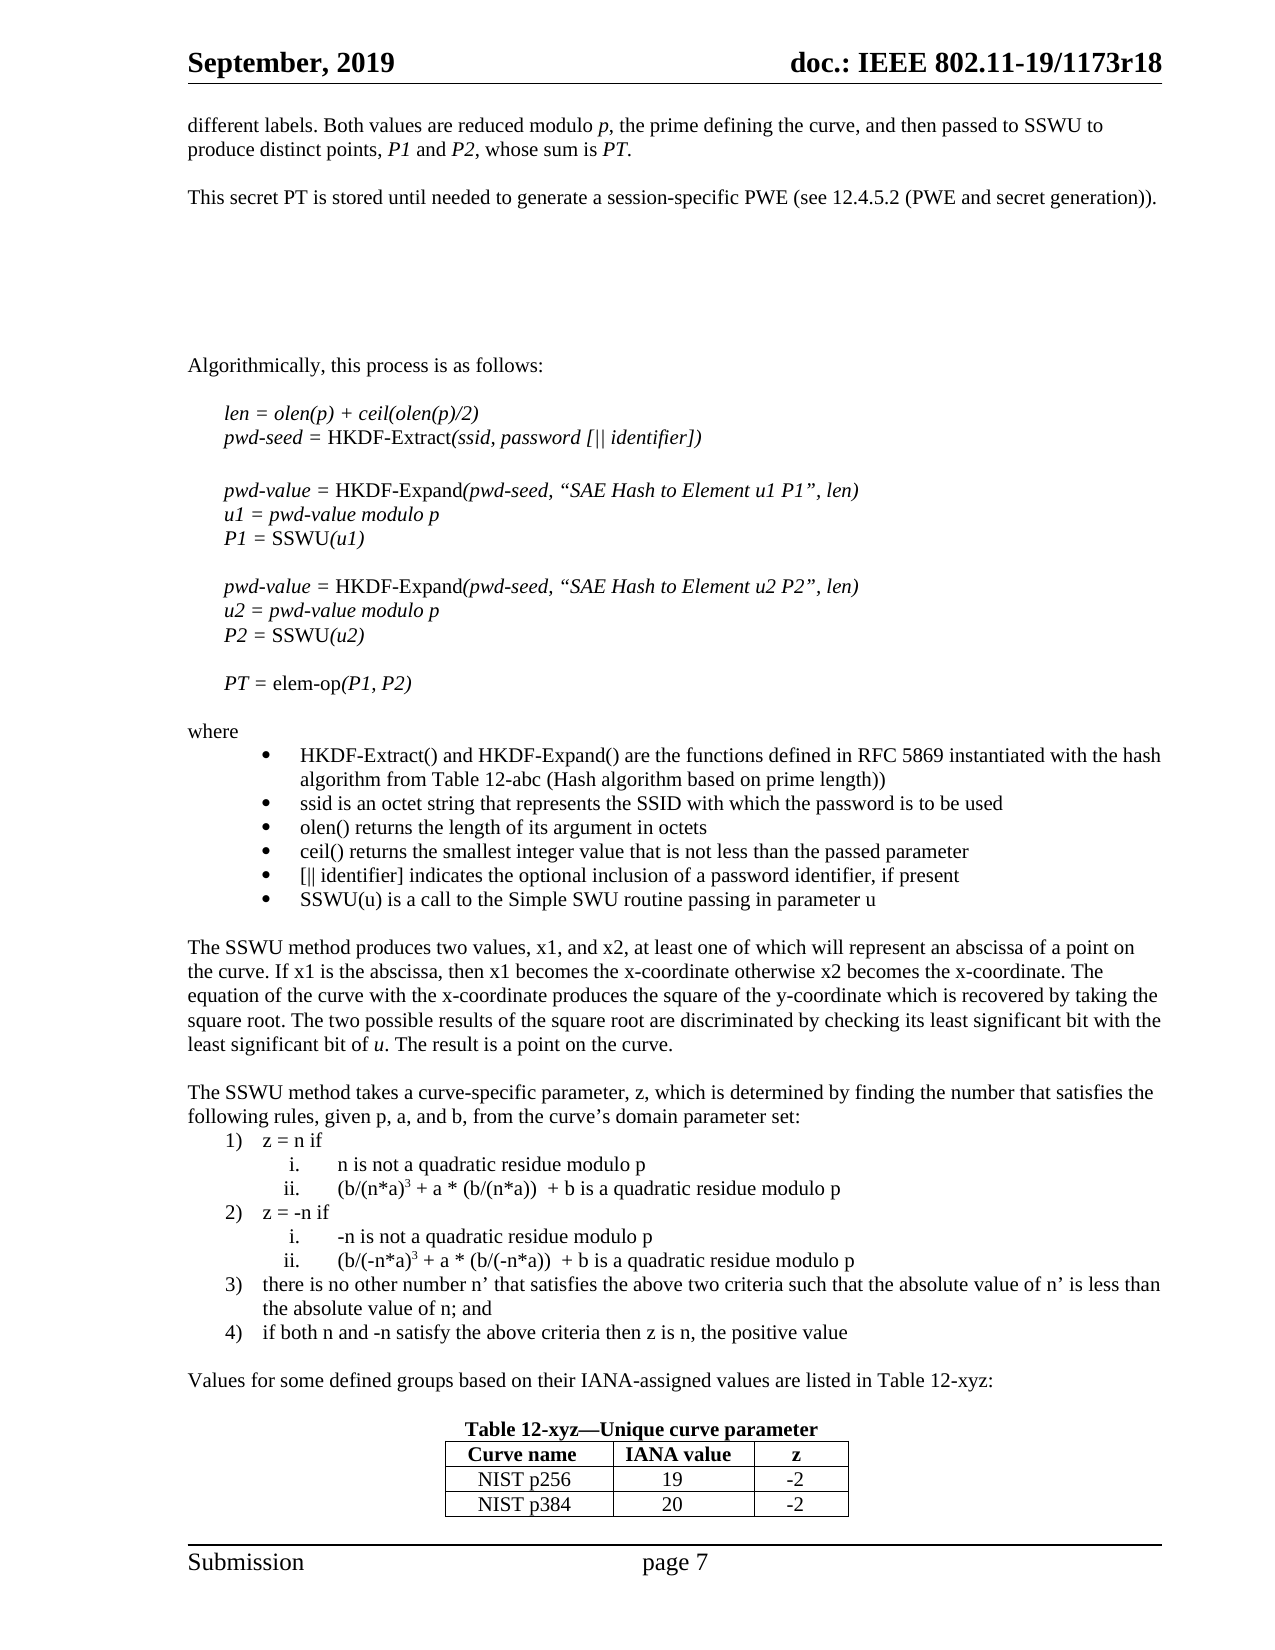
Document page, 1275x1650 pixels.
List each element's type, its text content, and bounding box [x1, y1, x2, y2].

text PT = elem-op(P1, P2) [187, 671, 1162, 695]
list ssid is an octet string that represents the SSID with which the password is to be used [262, 791, 1162, 815]
text P1 = SSWU(u1) [187, 526, 1162, 550]
text where [187, 719, 1162, 743]
text pwd-seed = HKDF-Extract(ssid, password [|| identifier]) [187, 425, 1162, 449]
list if both n and -n satisfy the above criteria then z is n, the positive value [225, 1320, 1162, 1344]
text Values for some defined groups based on their IANA-assigned values are listed in Table 12-xyz: [187, 1368, 1162, 1392]
text len = olen(p) + ceil(olen(p)/2) [187, 401, 1162, 425]
table_header Curve name [446, 1442, 613, 1466]
text Algorithmically, this process is as follows: [187, 353, 1162, 377]
list z = n if [225, 1128, 1162, 1152]
table_cell 20 [614, 1492, 754, 1516]
list HKDF-Extract() and HKDF-Expand() are the functions defined in RFC 5869 instantiated with the hash algorithm from Table 12-abc (Hash algorithm based on prime length)) [262, 743, 1162, 791]
text The SSWU method produces two values, x1, and x2, at least one of which will represent an abscissa of a point on the curve. If x1 is the abscissa, then x1 becomes the x-coordinate otherwise x2 becomes the x-coordinate. The equation of the curve with the x-coordinate produces the square of the y-coordinate which is recovered by taking the square root. The two possible results of the square root are discriminated by checking its least significant bit with the least significant bit of u. The result is a point on the curve. [187, 935, 1162, 1056]
text u1 = pwd-value modulo p [187, 502, 1162, 526]
table_cell -2 [755, 1492, 848, 1516]
table_cell -2 [755, 1467, 848, 1491]
table_cell NIST p256 [446, 1467, 613, 1491]
text This secret PT is stored until needed to generate a session-specific PWE (see 12.4.5.2 (PWE and secret generation)). [187, 185, 1162, 209]
list ceil() returns the smallest integer value that is not less than the passed parameter [262, 839, 1162, 863]
list (b/(-n*a)3 + a * (b/(-n*a)) + b is a quadratic residue modulo p [300, 1248, 1162, 1272]
text The SSWU method takes a curve-specific parameter, z, which is determined by finding the number that satisfies the following rules, given p, a, and b, from the curve’s domain parameter set: [187, 1080, 1162, 1128]
list SSWU(u) is a call to the Simple SWU routine passing in parameter u [262, 887, 1162, 911]
list n is not a quadratic residue modulo p [300, 1152, 1162, 1176]
list (b/(n*a)3 + a * (b/(n*a)) + b is a quadratic residue modulo p [300, 1176, 1162, 1200]
text pwd-value = HKDF-Expand(pwd-seed, “SAE Hash to Element u2 P2”, len) [187, 574, 1162, 598]
list -n is not a quadratic residue modulo p [300, 1224, 1162, 1248]
table_header IANA value [614, 1442, 754, 1466]
list z = -n if [225, 1200, 1162, 1224]
table_cell NIST p384 [446, 1492, 613, 1516]
text pwd-value = HKDF-Expand(pwd-seed, “SAE Hash to Element u1 P1”, len) [187, 478, 1162, 502]
table_cell 19 [614, 1467, 754, 1491]
text P2 = SSWU(u2) [187, 622, 1162, 647]
text u2 = pwd-value modulo p [187, 598, 1162, 622]
table_header z [755, 1442, 848, 1466]
list there is no other number n’ that satisfies the above two criteria such that the absolute value of n’ is less than the absolute value of n; and [225, 1272, 1162, 1320]
list [|| identifier] indicates the optional inclusion of a password identifier, if present [262, 863, 1162, 887]
text Table 12-xyz—Unique curve parameter [187, 1417, 1162, 1441]
list olen() returns the length of its argument in octets [262, 815, 1162, 839]
